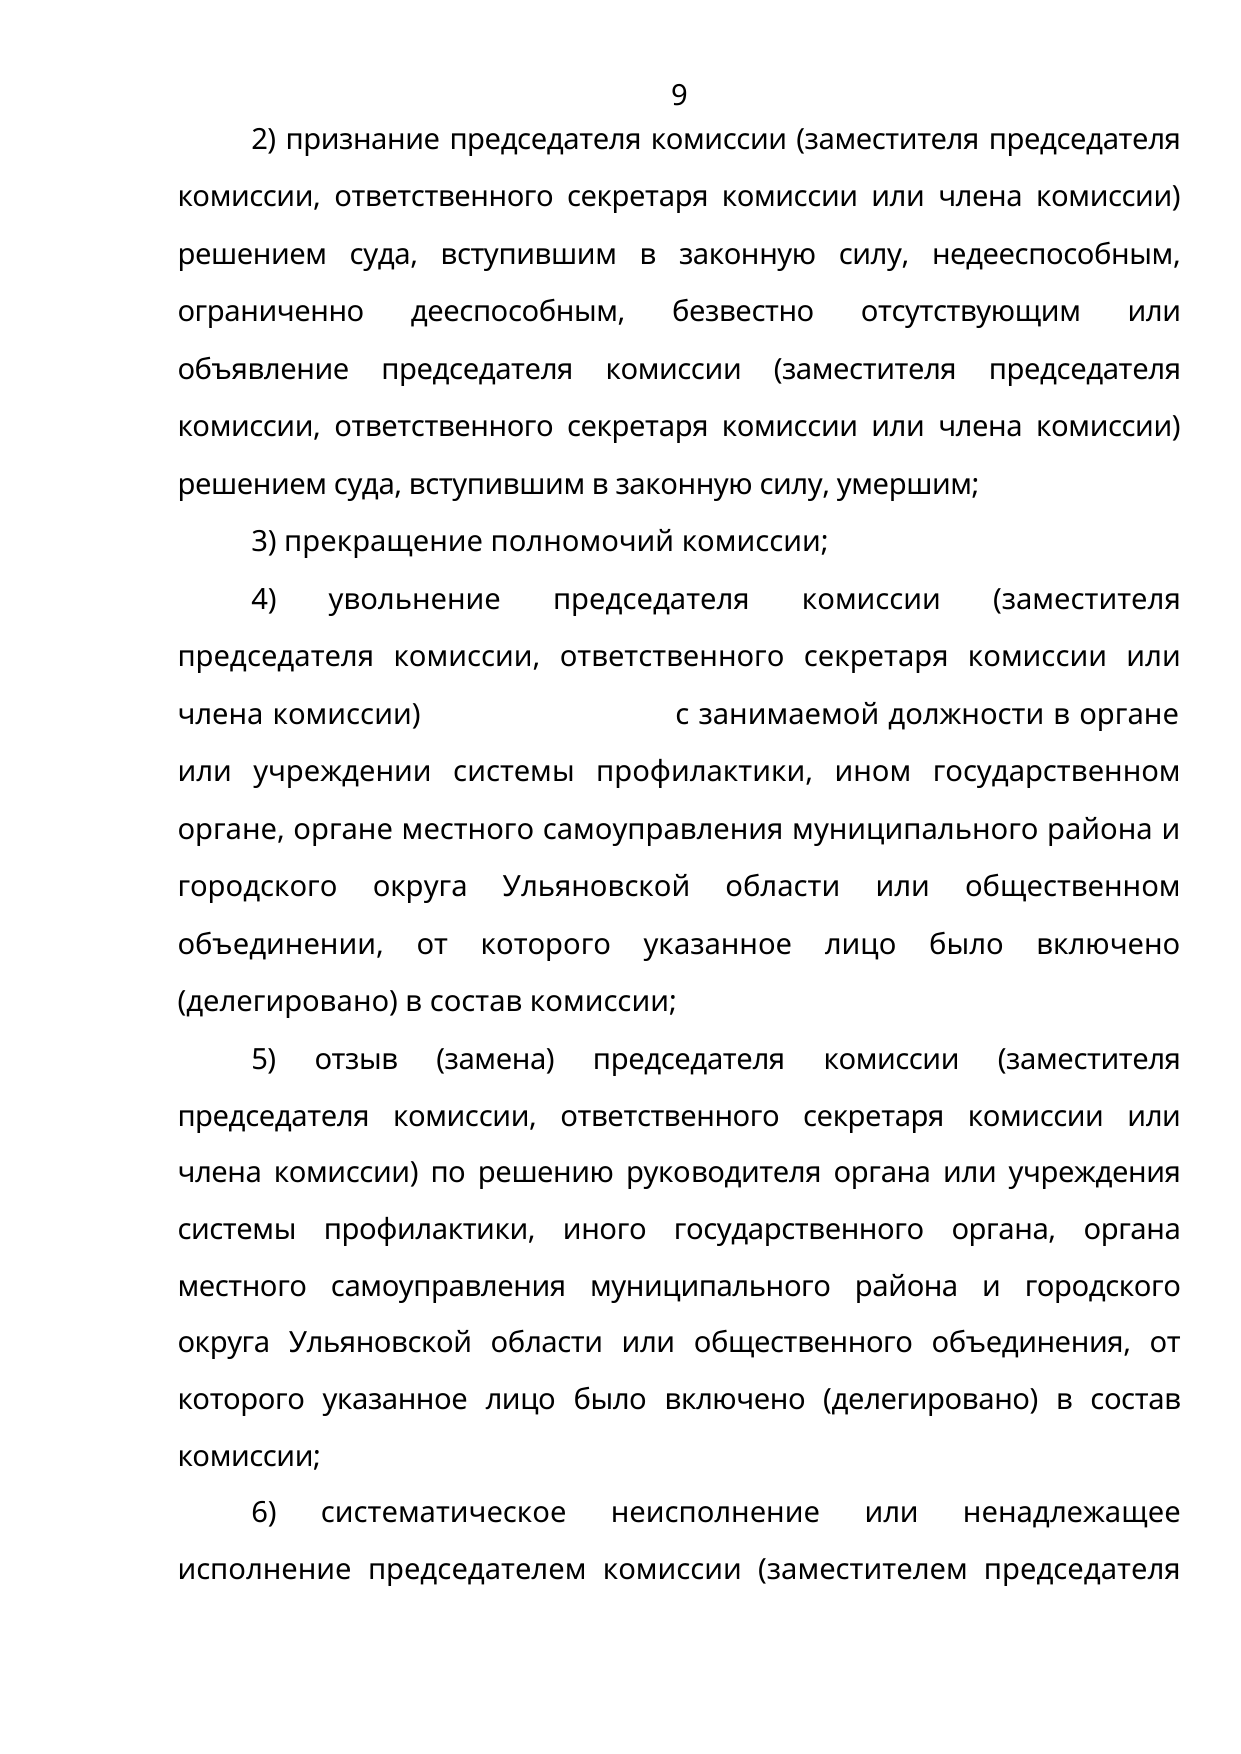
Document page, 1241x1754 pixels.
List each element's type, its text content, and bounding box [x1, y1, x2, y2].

title 3) прекращение полномочий комиссии; [177, 521, 1181, 560]
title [177, 1491, 1181, 1588]
title 5) отзыв (замена) председателя комиссии (заместителя председателя комиссии, ответственного секретаря комиссии или члена комиссии) по решению руководителя органа или учреждения системы профилактики, иного государственного органа, органа местного самоуправления муниципального района и городского округа Ульяновской области или общественного объединения, от которого указанное лицо было включено (делегировано) в состав комиссии; [177, 1038, 1181, 1474]
title 2) признание председателя комиссии (заместителя председателя комиссии, ответственного секретаря комиссии или члена комиссии) решением суда, вступившим в законную силу, недееспособным, ограниченно дееспособным, безвестно отсутствующим или объявление председателя комиссии (заместителя председателя комиссии, ответственного секретаря комиссии или члена комиссии) решением суда, вступившим в законную силу, умершим; [177, 118, 1181, 503]
title 4) увольнение председателя комиссии (заместителя председателя комиссии, ответственного секретаря комиссии или члена комиссии) с занимаемой должности в органе или учреждении системы профилактики, ином государственном органе, органе местного самоуправления муниципального района и городского округа Ульяновской области или общественном объединении, от которого указанное лицо было включено (делегировано) в состав комиссии; [177, 578, 1181, 1020]
